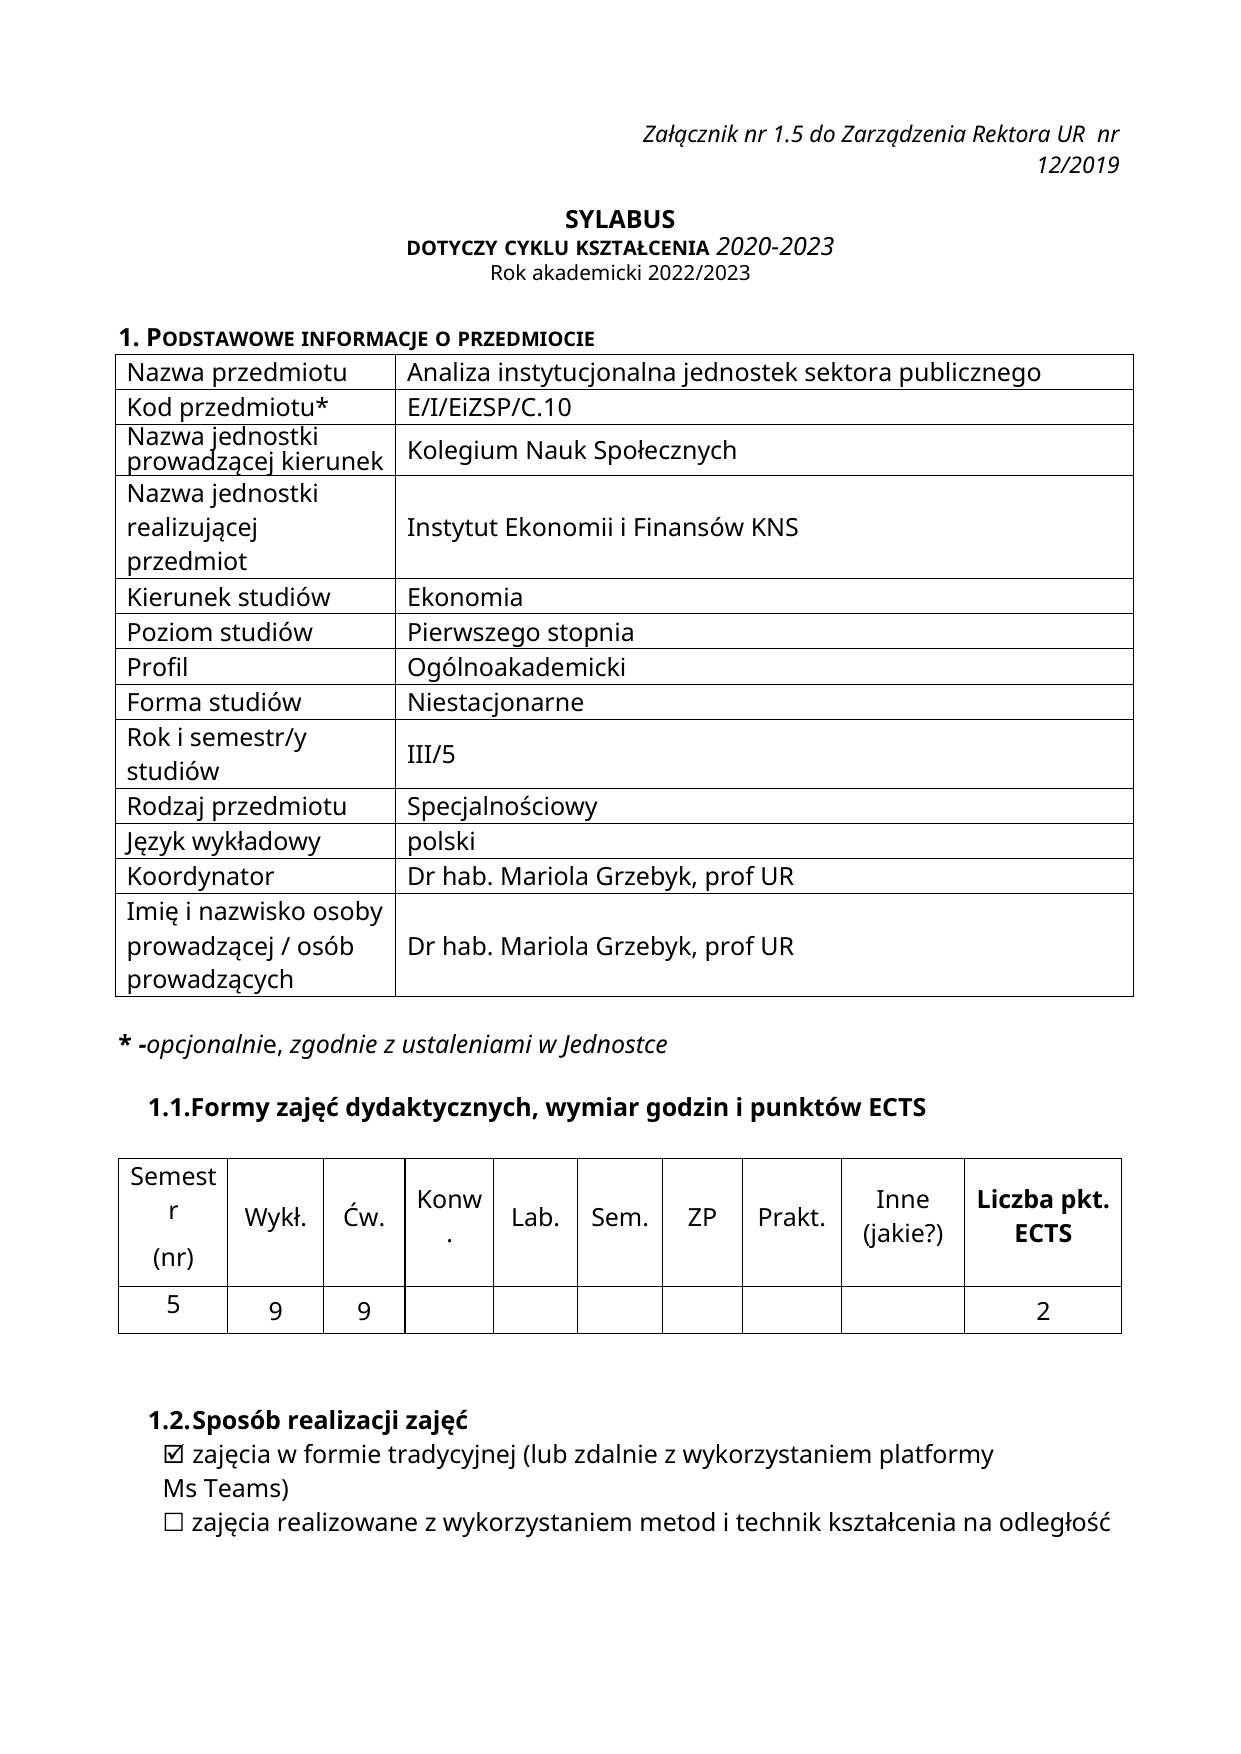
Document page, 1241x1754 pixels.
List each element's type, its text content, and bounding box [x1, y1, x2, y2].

table_cell Profil [116, 649, 395, 683]
table_cell Imię i nazwisko osoby prowadzącej / osób prowadzących [116, 894, 395, 996]
table_cell polski [396, 824, 1133, 858]
text 1. Podstawowe informacje o przedmiocie [118, 319, 1122, 354]
table_cell Ogólnoakademicki [396, 649, 1133, 683]
table_cell 5 [119, 1287, 227, 1333]
text 1.2. Sposób realizacji zajęć [148, 1402, 1122, 1436]
table_cell Kod przedmiotu* [116, 390, 395, 424]
table_cell [743, 1287, 841, 1333]
table_cell Koordynator [116, 859, 395, 893]
table_header Analiza instytucjonalna jednostek sektora publicznego [396, 355, 1133, 389]
table_cell 9 [228, 1287, 323, 1333]
table_cell Dr hab. Mariola Grzebyk, prof UR [396, 894, 1133, 996]
text SYLABUS [118, 201, 1122, 236]
table_cell Niestacjonarne [396, 685, 1133, 718]
table_header Sem. [578, 1159, 662, 1286]
table_cell [663, 1287, 742, 1333]
table_cell [842, 1287, 964, 1333]
table_header ZP [663, 1159, 742, 1286]
table_cell Dr hab. Mariola Grzebyk, prof UR [396, 859, 1133, 893]
table_header Liczba pkt. ECTS [965, 1159, 1121, 1286]
table_cell Kierunek studiów [116, 579, 395, 613]
table_cell Poziom studiów [116, 614, 395, 648]
table_cell Rodzaj przedmiotu [116, 789, 395, 823]
text Rok akademicki 2022/2023 [118, 261, 1122, 286]
table_cell Kolegium Nauk Społecznych [396, 425, 1133, 475]
text zajęcia w formie tradycyjnej (lub zdalnie z wykorzystaniem platformy Ms Teams) [162, 1436, 1122, 1504]
table_cell E/I/EiZSP/C.10 [396, 390, 1133, 424]
table_header Semestr (nr) [119, 1159, 227, 1286]
table_header Nazwa przedmiotu [116, 355, 395, 389]
table_header Konw. [406, 1159, 493, 1286]
table_header Ćw. [324, 1159, 404, 1286]
table_cell Instytut Ekonomii i Finansów KNS [396, 476, 1133, 578]
table_header Prakt. [743, 1159, 841, 1286]
table_cell [494, 1287, 577, 1333]
text ☐ zajęcia realizowane z wykorzystaniem metod i technik kształcenia na odległość [162, 1504, 1122, 1539]
text 1.1.Formy zajęć dydaktycznych, wymiar godzin i punktów ECTS [148, 1090, 1122, 1124]
table_cell Ekonomia [396, 579, 1133, 613]
table_header Inne (jakie?) [842, 1159, 964, 1286]
table_cell Rok i semestr/y studiów [116, 720, 395, 788]
table_cell 9 [324, 1287, 404, 1333]
table_cell Nazwa jednostki prowadzącej kierunek [116, 425, 395, 475]
table_cell Pierwszego stopnia [396, 614, 1133, 648]
table_header Lab. [494, 1159, 577, 1286]
table_cell [406, 1287, 493, 1333]
table_cell Język wykładowy [116, 824, 395, 858]
table_cell Nazwa jednostki realizującej przedmiot [116, 476, 395, 578]
table_cell Specjalnościowy [396, 789, 1133, 823]
table_cell [578, 1287, 662, 1333]
text Załącznik nr 1.5 do Zarządzenia Rektora UR nr 12/2019 [118, 118, 1122, 181]
table_cell 2 [965, 1287, 1121, 1333]
table_header Wykł. [228, 1159, 323, 1286]
table_cell Forma studiów [116, 685, 395, 718]
text * -opcjonalnie, zgodnie z ustaleniami w Jednostce [118, 1026, 1122, 1061]
table_cell III/5 [396, 720, 1133, 788]
text dotyczy cyklu kształcenia 2020-2023 [118, 236, 1122, 261]
